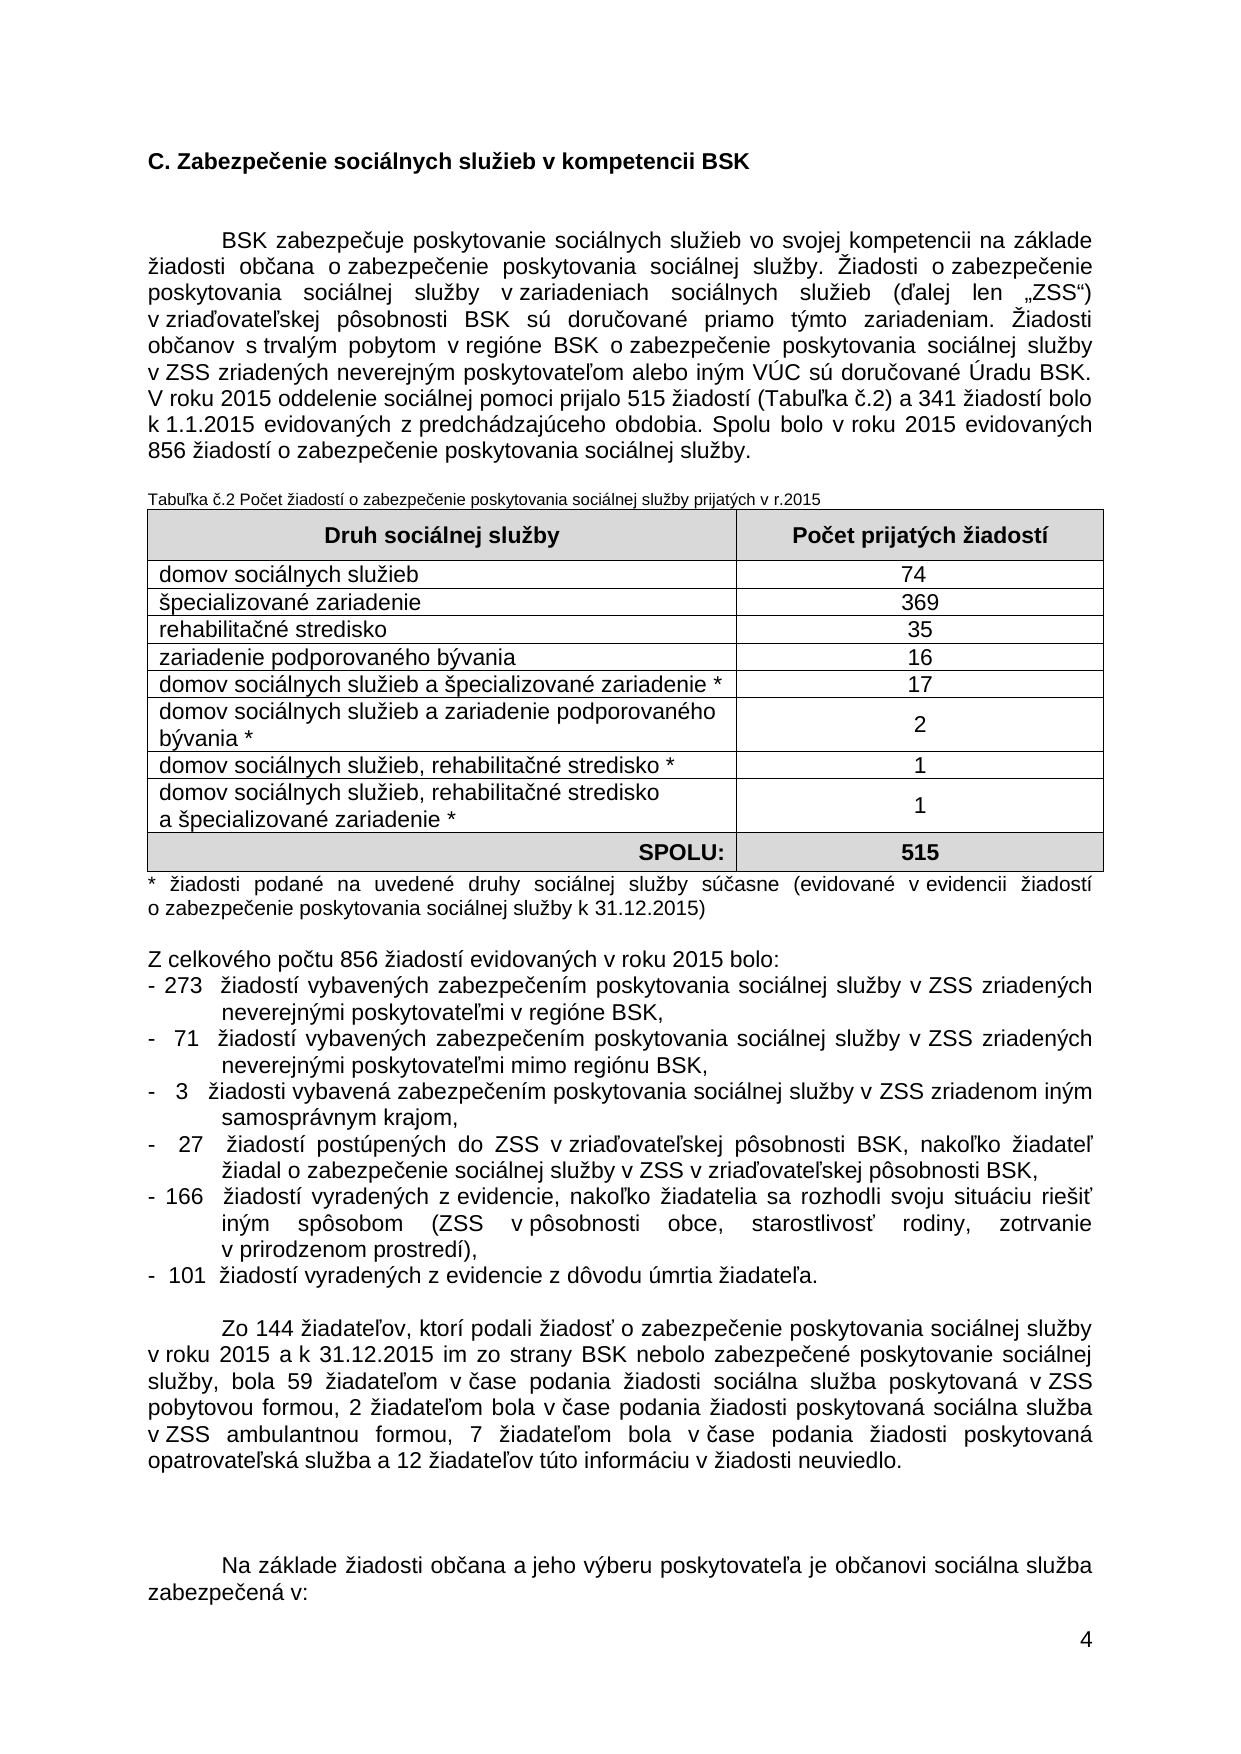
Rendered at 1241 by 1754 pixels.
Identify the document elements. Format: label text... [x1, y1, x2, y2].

table_cell domov sociálnych služieb, rehabilitačné stredisko a špecializované zariadenie * [148, 779, 736, 832]
table_cell 369 [737, 589, 1103, 615]
text BSK zabezpečuje poskytovanie sociálnych služieb vo svojej kompetencii na základe žiadosti občana o zabezpečenie poskytovania sociálnej služby. Žiadosti o zabezpečenie poskytovania sociálnej služby v zariadeniach sociálnych služieb (ďalej len „ZSS“) v zriaďovateľskej pôsobnosti BSK sú doručované priamo týmto zariadeniam. Žiadosti občanov s trvalým pobytom v regióne BSK o zabezpečenie poskytovania sociálnej služby v ZSS zriadených neverejným poskytovateľom alebo iným VÚC sú doručované Úradu BSK. V roku 2015 oddelenie sociálnej pomoci prijalo 515 žiadostí (Tabuľka č.2) a 341 žiadostí bolo k 1.1.2015 evidovaných z predchádzajúceho obdobia. Spolu bolo v roku 2015 evidovaných 856 žiadostí o zabezpečenie poskytovania sociálnej služby. [148, 227, 1093, 464]
text - 166 žiadostí vyradených z evidencie, nakoľko žiadatelia sa rozhodli svoju situáciu riešiť iným spôsobom (ZSS v pôsobnosti obce, starostlivosť rodiny, zotrvanie v prirodzenom prostredí), [148, 1183, 1093, 1262]
text Z celkového počtu 856 žiadostí evidovaných v roku 2015 bolo: [148, 946, 1093, 972]
table_cell SPOLU: [148, 833, 736, 871]
table_cell 1 [737, 752, 1103, 778]
table_cell domov sociálnych služieb [148, 561, 736, 588]
table_cell 515 [737, 833, 1103, 871]
text - 71 žiadostí vybavených zabezpečením poskytovania sociálnej služby v ZSS zriadených neverejnými poskytovateľmi mimo regiónu BSK, [148, 1025, 1093, 1078]
table_cell 35 [737, 616, 1103, 642]
table_cell 16 [737, 644, 1103, 670]
table_cell domov sociálnych služieb, rehabilitačné stredisko * [148, 752, 736, 778]
text - 3 žiadosti vybavená zabezpečením poskytovania sociálnej služby v ZSS zriadenom iným samosprávnym krajom, [148, 1078, 1093, 1131]
text - 273 žiadostí vybavených zabezpečením poskytovania sociálnej služby v ZSS zriadených neverejnými poskytovateľmi v regióne BSK, [148, 972, 1093, 1025]
table_cell 2 [737, 698, 1103, 751]
table_cell 17 [737, 671, 1103, 697]
table_cell 1 [737, 779, 1103, 832]
table_cell domov sociálnych služieb a špecializované zariadenie * [148, 671, 736, 697]
text Tabuľka č.2 Počet žiadostí o zabezpečenie poskytovania sociálnej služby prijatých v r.2015 [148, 490, 1093, 509]
table_cell 74 [737, 561, 1103, 588]
table_cell rehabilitačné stredisko [148, 616, 736, 642]
text Zo 144 žiadateľov, ktorí podali žiadosť o zabezpečenie poskytovania sociálnej služby v roku 2015 a k 31.12.2015 im zo strany BSK nebolo zabezpečené poskytovanie sociálnej služby, bola 59 žiadateľom v čase podania žiadosti sociálna služba poskytovaná v ZSS pobytovou formou, 2 žiadateľom bola v čase podania žiadosti poskytovaná sociálna služba v ZSS ambulantnou formou, 7 žiadateľom bola v čase podania žiadosti poskytovaná opatrovateľská služba a 12 žiadateľov túto informáciu v žiadosti neuviedlo. [148, 1315, 1093, 1473]
text * žiadosti podané na uvedené druhy sociálnej služby súčasne (evidované v evidencii žiadostí o zabezpečenie poskytovania sociálnej služby k 31.12.2015) [148, 872, 1093, 920]
text - 27 žiadostí postúpených do ZSS v zriaďovateľskej pôsobnosti BSK, nakoľko žiadateľ žiadal o zabezpečenie sociálnej služby v ZSS v zriaďovateľskej pôsobnosti BSK, [148, 1131, 1093, 1183]
table_cell zariadenie podporovaného bývania [148, 644, 736, 670]
table_cell špecializované zariadenie [148, 589, 736, 615]
text Na základe žiadosti občana a jeho výberu poskytovateľa je občanovi sociálna služba zabezpečená v: [148, 1552, 1093, 1605]
table_cell domov sociálnych služieb a zariadenie podporovaného bývania * [148, 698, 736, 751]
text - 101 žiadostí vyradených z evidencie z dôvodu úmrtia žiadateľa. [148, 1262, 1093, 1289]
text C. Zabezpečenie sociálnych služieb v kompetencii BSK [148, 148, 1093, 174]
table_header Počet prijatých žiadostí [737, 510, 1103, 560]
table_header Druh sociálnej služby [148, 510, 736, 560]
